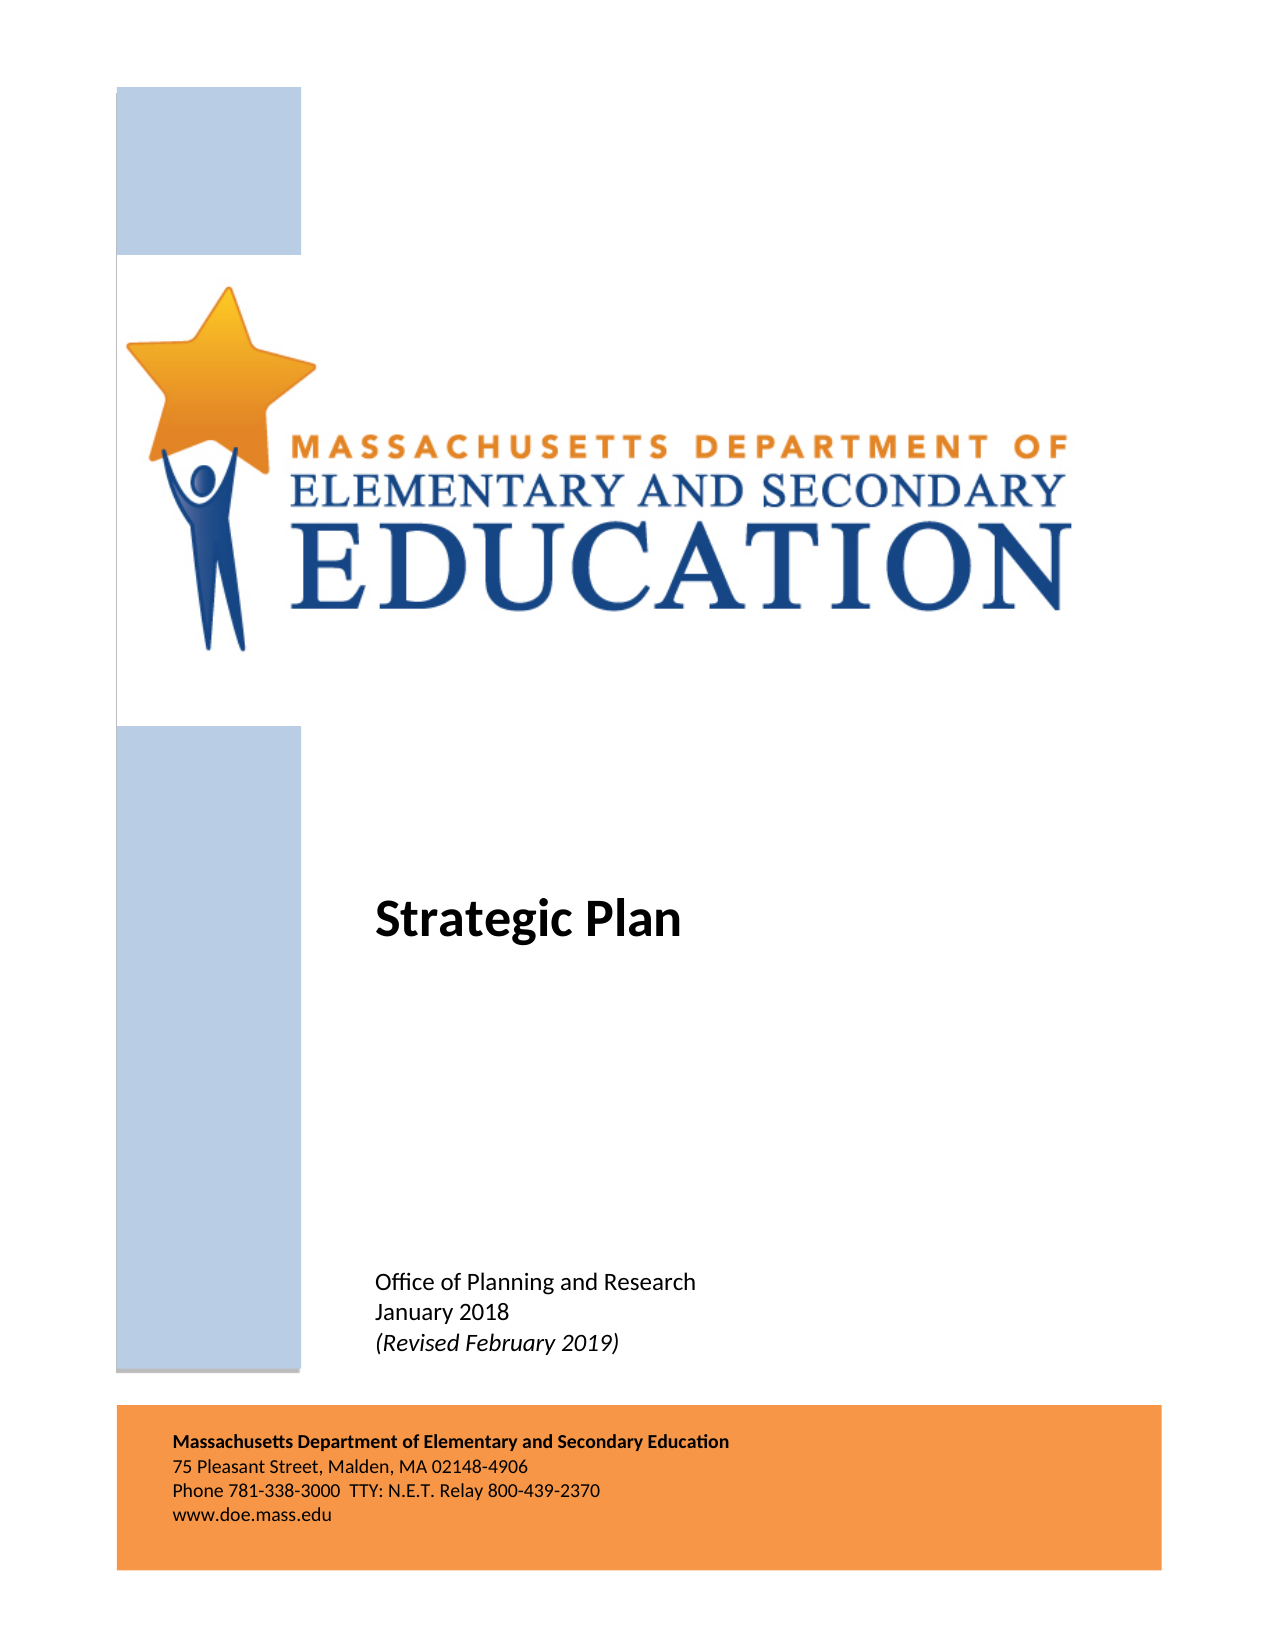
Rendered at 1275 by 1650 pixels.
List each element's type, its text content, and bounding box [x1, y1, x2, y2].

text Office of Planning and Research [375, 1266, 1125, 1297]
title Strategic Plan [375, 884, 1125, 950]
picture [117, 255, 1084, 726]
text January 2018 [375, 1297, 1125, 1327]
text (Revised February 2019) [375, 1327, 1125, 1358]
